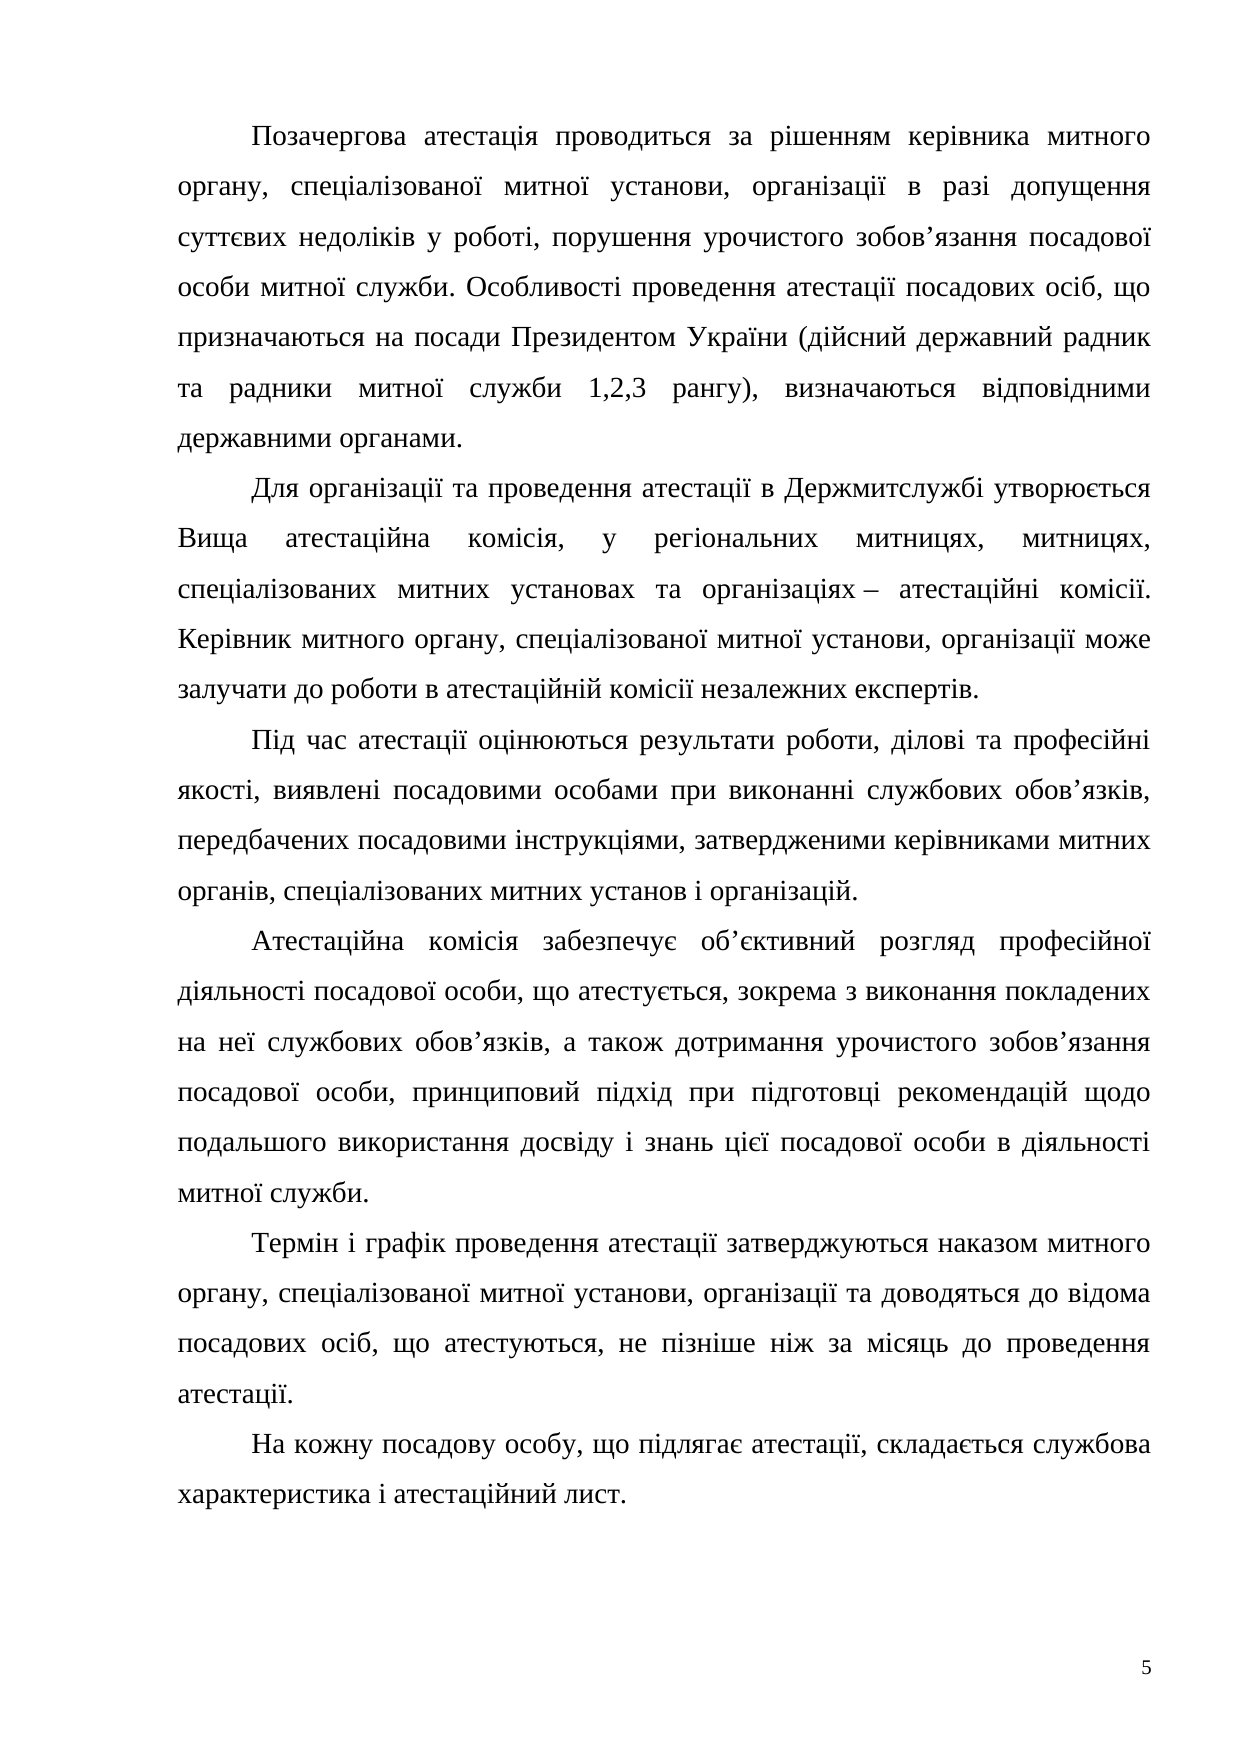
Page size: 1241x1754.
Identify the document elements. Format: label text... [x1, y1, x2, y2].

text Під час атестації оцінюються результати роботи, ділові та професійні якості, виявлені посадовими особами при виконанні службових обов’язків, передбачених посадовими інструкціями, затвердженими керівниками митних органів, спеціалізованих митних установ і організацій. [177, 722, 1152, 906]
text На кожну посадову особу, що підлягає атестації, складається службова характеристика і атестаційний лист. [177, 1426, 1152, 1510]
text Атестаційна комісія забезпечує об’єктивний розгляд професійної діяльності посадової особи, що атестується, зокрема з виконання покладених на неї службових обов’язків, а також дотримання урочистого зобов’язання посадової особи, принциповий підхід при підготовці рекомендацій щодо подальшого використання досвіду і знань цієї посадової особи в діяльності митної служби. [177, 923, 1152, 1208]
text Позачергова атестація проводиться за рішенням керівника митного органу, спеціалізованої митної установи, організації в разі допущення суттєвих недоліків у роботі, порушення урочистого зобов’язання посадової особи митної служби. Особливості проведення атестації посадових осіб, що призначаються на посади Президентом України (дійсний державний радник та радники митної служби 1,2,3 рангу), визначаються відповідними державними органами. [177, 118, 1152, 453]
text Термін і графік проведення атестації затверджуються наказом митного органу, спеціалізованої митної установи, організації та доводяться до відома посадових осіб, що атестуються, не пізніше ніж за місяць до проведення атестації. [177, 1225, 1152, 1409]
text Для організації та проведення атестації в Держмитслужбі утворюється Вища атестаційна комісія, у регіональних митницях, митницях, спеціалізованих митних установах та організаціях – атестаційні комісії. Керівник митного органу, спеціалізованої митної установи, організації може залучати до роботи в атестаційній комісії незалежних експертів. [177, 470, 1152, 705]
